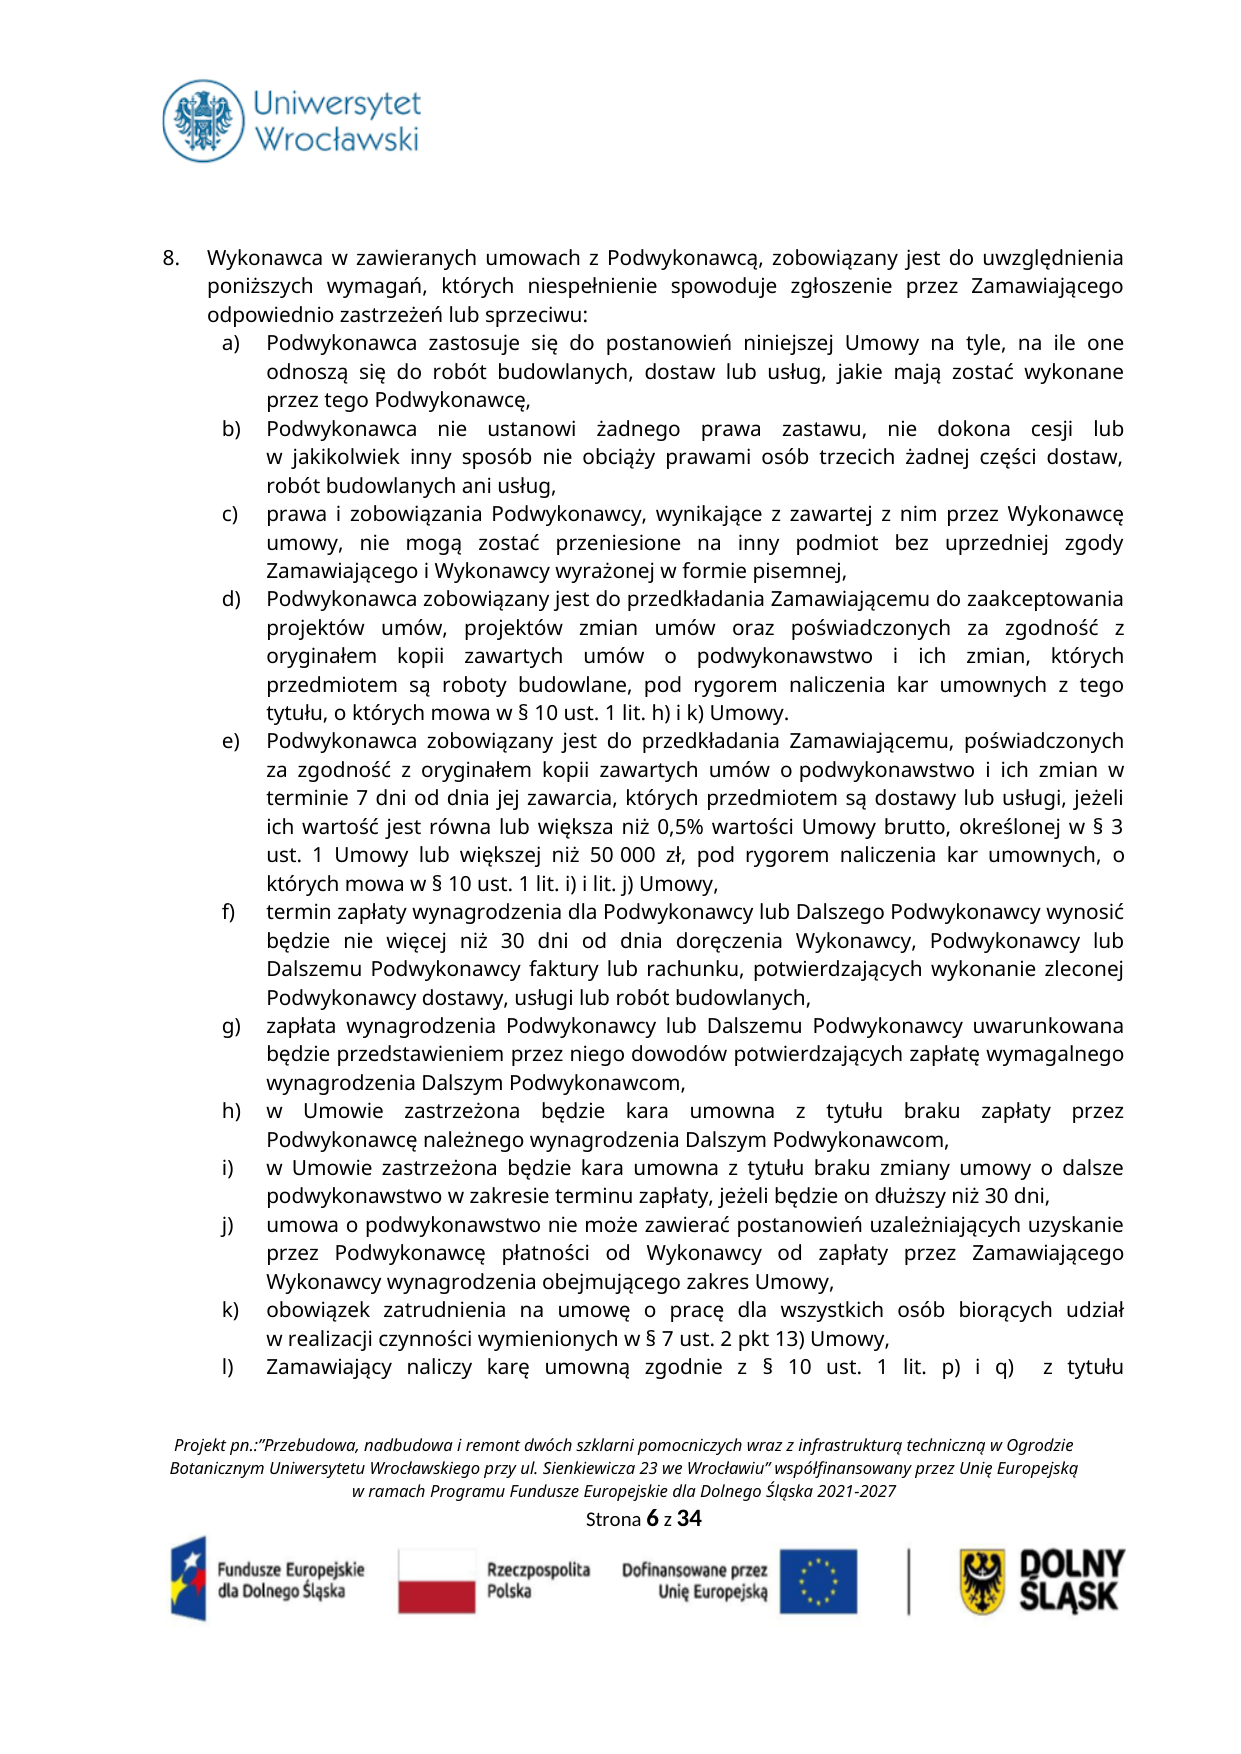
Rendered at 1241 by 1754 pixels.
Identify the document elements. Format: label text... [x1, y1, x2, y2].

list w Umowie zastrzeżona będzie kara umowna z tytułu braku zapłaty przez Podwykonawcę należnego wynagrodzenia Dalszym Podwykonawcom, [222, 1096, 1125, 1153]
list Podwykonawca zobowiązany jest do przedkładania Zamawiającemu do zaakceptowania projektów umów, projektów zmian umów oraz poświadczonych za zgodność z oryginałem kopii zawartych umów o podwykonawstwo i ich zmian, których przedmiotem są roboty budowlane, pod rygorem naliczenia kar umownych z tego tytułu, o których mowa w § 10 ust. 1 lit. h) i k) Umowy. [222, 584, 1125, 727]
list Zamawiający naliczy karę umowną zgodnie z § 10 ust. 1 lit. p) i q) z tytułu niedopełnienia obowiązku opisanego w lit. k) powyżej. [222, 1352, 1125, 1381]
list Podwykonawca nie ustanowi żadnego prawa zastawu, nie dokona cesji lub w jakikolwiek inny sposób nie obciąży prawami osób trzecich żadnej części dostaw, robót budowlanych ani usług, [222, 414, 1125, 499]
picture [162, 1532, 1126, 1639]
list obowiązek zatrudnienia na umowę o pracę dla wszystkich osób biorących udział w realizacji czynności wymienionych w § 7 ust. 2 pkt 13) Umowy, [222, 1295, 1125, 1352]
list umowa o podwykonawstwo nie może zawierać postanowień uzależniających uzyskanie przez Podwykonawcę płatności od Wykonawcy od zapłaty przez Zamawiającego Wykonawcy wynagrodzenia obejmującego zakres Umowy, [222, 1210, 1125, 1295]
list Podwykonawca zastosuje się do postanowień niniejszej Umowy na tyle, na ile one odnoszą się do robót budowlanych, dostaw lub usług, jakie mają zostać wykonane przez tego Podwykonawcę, [222, 328, 1125, 414]
list zapłata wynagrodzenia Podwykonawcy lub Dalszemu Podwykonawcy uwarunkowana będzie przedstawieniem przez niego dowodów potwierdzających zapłatę wymagalnego wynagrodzenia Dalszym Podwykonawcom, [222, 1011, 1125, 1096]
list termin zapłaty wynagrodzenia dla Podwykonawcy lub Dalszego Podwykonawcy wynosić będzie nie więcej niż 30 dni od dnia doręczenia Wykonawcy, Podwykonawcy lub Dalszemu Podwykonawcy faktury lub rachunku, potwierdzających wykonanie zleconej Podwykonawcy dostawy, usługi lub robót budowlanych, [222, 897, 1125, 1011]
list Wykonawca w zawieranych umowach z Podwykonawcą, zobowiązany jest do uwzględnienia poniższych wymagań, których niespełnienie spowoduje zgłoszenie przez Zamawiającego odpowiednio zastrzeżeń lub sprzeciwu: [162, 243, 1125, 328]
list w Umowie zastrzeżona będzie kara umowna z tytułu braku zmiany umowy o dalsze podwykonawstwo w zakresie terminu zapłaty, jeżeli będzie on dłuższy niż 30 dni, [222, 1153, 1125, 1210]
list prawa i zobowiązania Podwykonawcy, wynikające z zawartej z nim przez Wykonawcę umowy, nie mogą zostać przeniesione na inny podmiot bez uprzedniej zgody Zamawiającego i Wykonawcy wyrażonej w formie pisemnej, [222, 499, 1125, 584]
list Podwykonawca zobowiązany jest do przedkładania Zamawiającemu, poświadczonych za zgodność z oryginałem kopii zawartych umów o podwykonawstwo i ich zmian w terminie 7 dni od dnia jej zawarcia, których przedmiotem są dostawy lub usługi, jeżeli ich wartość jest równa lub większa niż 0,5% wartości Umowy brutto, określonej w § 3 ust. 1 Umowy lub większej niż 50 000 zł, pod rygorem naliczenia kar umownych, o których mowa w § 10 ust. 1 lit. i) i lit. j) Umowy, [222, 727, 1125, 897]
picture [162, 0, 421, 244]
